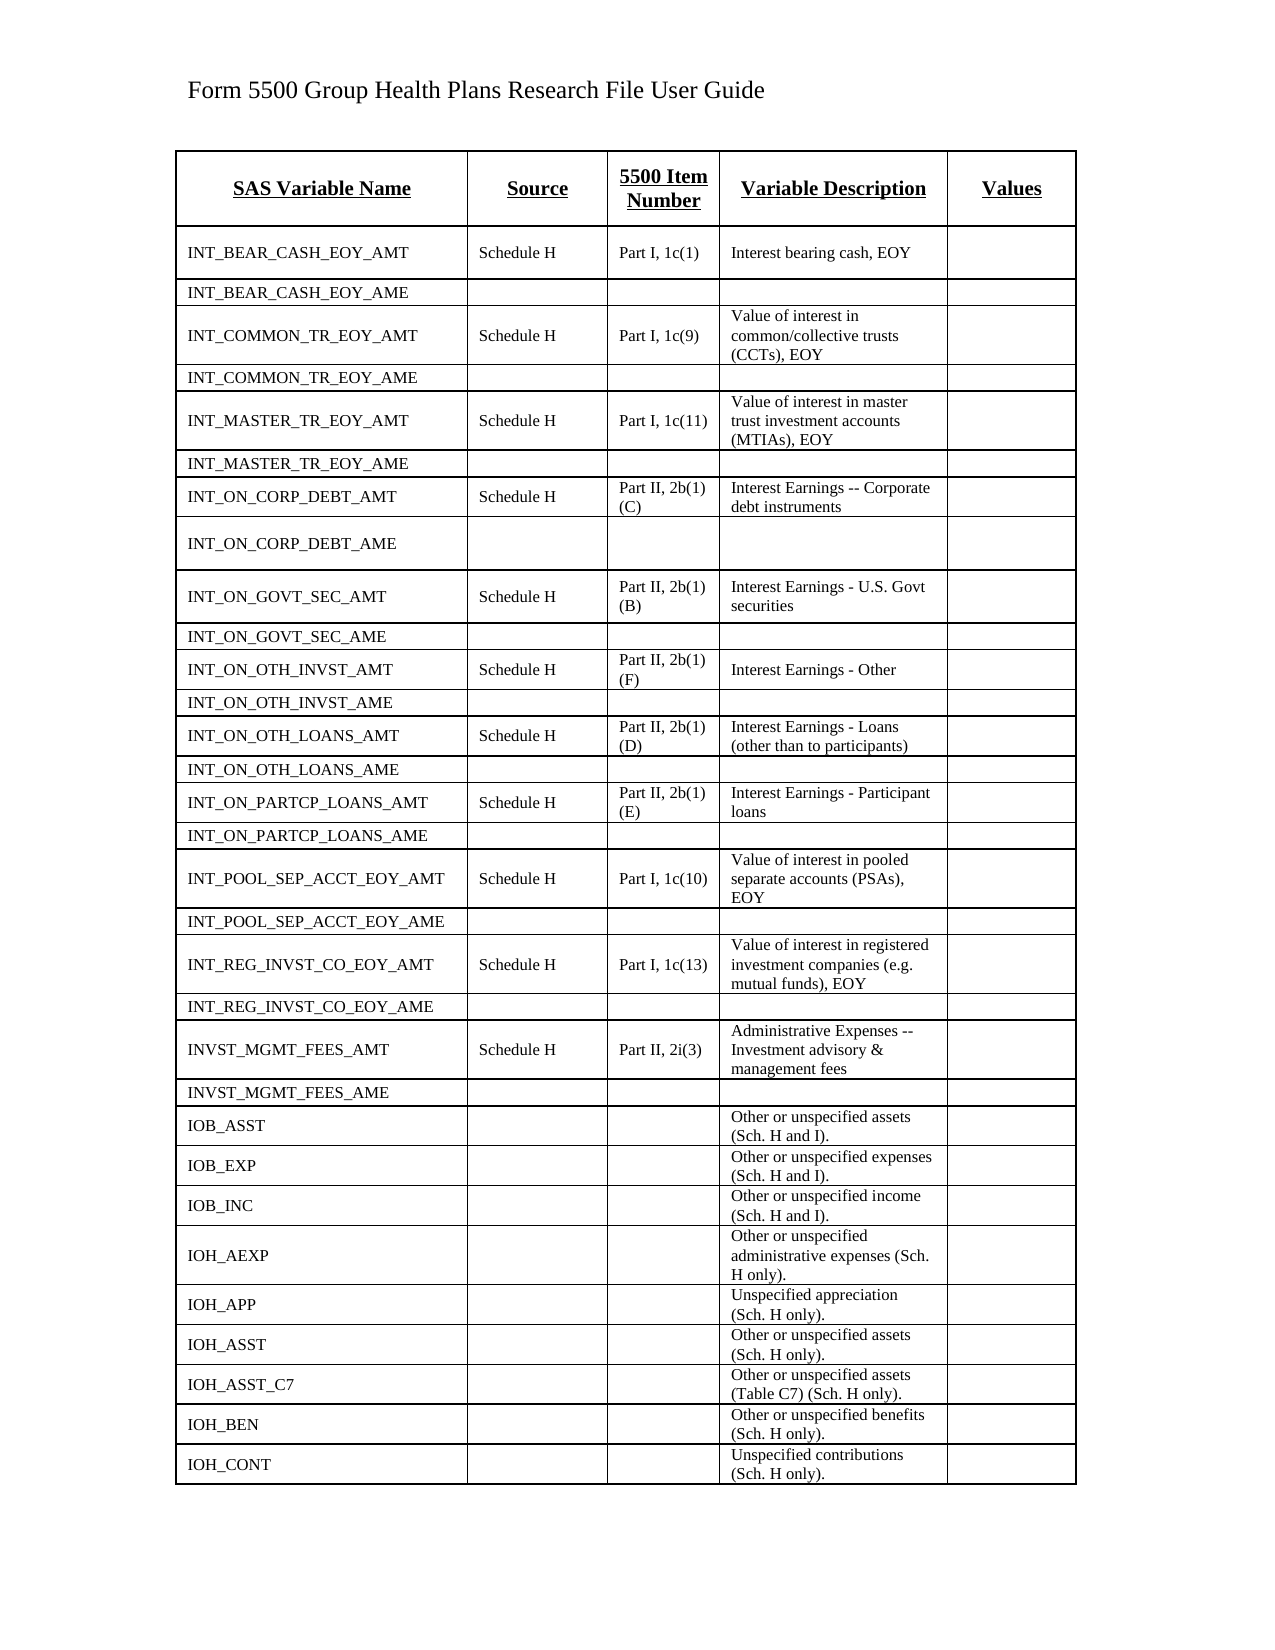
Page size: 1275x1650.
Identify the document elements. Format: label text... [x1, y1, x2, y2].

table_cell IOB_INC [177, 1186, 467, 1224]
table_cell [468, 1226, 607, 1284]
table_cell INT_ON_CORP_DEBT_AME [177, 517, 467, 569]
table_cell Other or unspecified assets (Sch. H only). [720, 1325, 947, 1363]
table_cell Value of interest in common/collective trusts (CCTs), EOY [720, 306, 947, 364]
table_cell [948, 517, 1075, 569]
table_cell INT_ON_OTH_LOANS_AME [177, 757, 467, 782]
table_cell [948, 451, 1075, 476]
table_cell INT_BEAR_CASH_EOY_AME [177, 280, 467, 305]
table_cell INT_ON_OTH_INVST_AME [177, 690, 467, 715]
table_header 5500 Item Number [608, 152, 719, 225]
table_cell Part I, 1c(1) [608, 227, 719, 278]
table_cell Part I, 1c(11) [608, 392, 719, 449]
table_cell INT_ON_GOVT_SEC_AMT [177, 571, 467, 622]
table_cell [948, 1365, 1075, 1403]
table_cell [468, 365, 607, 390]
table_cell [948, 783, 1075, 821]
table_cell [948, 624, 1075, 649]
table_cell [608, 365, 719, 390]
table_cell INT_REG_INVST_CO_EOY_AME [177, 994, 467, 1019]
table_cell INT_POOL_SEP_ACCT_EOY_AMT [177, 850, 467, 907]
table_cell [948, 1226, 1075, 1284]
table_cell [608, 1365, 719, 1403]
table_cell INT_BEAR_CASH_EOY_AMT [177, 227, 467, 278]
table_cell Schedule H [468, 717, 607, 755]
table_cell INT_COMMON_TR_EOY_AMT [177, 306, 467, 364]
table_cell [608, 1146, 719, 1185]
table_cell [720, 909, 947, 934]
table_cell [948, 571, 1075, 622]
table_cell Part II, 2b(1)(C) [608, 478, 719, 516]
table_cell Part II, 2b(1)(E) [608, 783, 719, 821]
table_cell Administrative Expenses -- Investment advisory & management fees [720, 1021, 947, 1078]
table_cell [608, 1285, 719, 1323]
table_cell [948, 365, 1075, 390]
table_cell INT_ON_OTH_LOANS_AMT [177, 717, 467, 755]
table_cell [468, 1325, 607, 1363]
table_cell [608, 1405, 719, 1443]
table_cell Schedule H [468, 650, 607, 688]
table_cell Unspecified contributions (Sch. H only). [720, 1445, 947, 1483]
table_cell INT_MASTER_TR_EOY_AME [177, 451, 467, 476]
table_cell [608, 994, 719, 1019]
table_cell [948, 823, 1075, 848]
table_cell [948, 1080, 1075, 1105]
table_cell IOB_EXP [177, 1146, 467, 1185]
table_cell IOH_ASST [177, 1325, 467, 1363]
table_cell [720, 1080, 947, 1105]
table_cell [468, 1107, 607, 1145]
table_cell [468, 1365, 607, 1403]
table_cell [468, 1445, 607, 1483]
table_header Values [948, 152, 1075, 225]
table_cell [468, 1186, 607, 1224]
table_cell [720, 690, 947, 715]
table_cell [468, 517, 607, 569]
table_cell Part I, 1c(13) [608, 935, 719, 993]
table_cell IOH_AEXP [177, 1226, 467, 1284]
table_cell INT_ON_PARTCP_LOANS_AME [177, 823, 467, 848]
table_cell Schedule H [468, 392, 607, 449]
table_cell [720, 517, 947, 569]
table_cell [948, 1186, 1075, 1224]
table_cell [948, 757, 1075, 782]
table_cell Schedule H [468, 1021, 607, 1078]
table_cell [948, 1107, 1075, 1145]
table_cell Schedule H [468, 783, 607, 821]
table_cell Value of interest in registered investment companies (e.g. mutual funds), EOY [720, 935, 947, 993]
table_cell [948, 1405, 1075, 1443]
table_cell [720, 624, 947, 649]
table_cell [948, 227, 1075, 278]
table_cell [948, 850, 1075, 907]
table_cell INVST_MGMT_FEES_AME [177, 1080, 467, 1105]
table_cell [608, 1107, 719, 1145]
table_cell Schedule H [468, 227, 607, 278]
table_cell Schedule H [468, 478, 607, 516]
table_cell Interest Earnings - Participant loans [720, 783, 947, 821]
table_cell [948, 392, 1075, 449]
table_cell [468, 909, 607, 934]
table_cell IOH_APP [177, 1285, 467, 1323]
table_cell IOH_ASST_C7 [177, 1365, 467, 1403]
table_cell [608, 757, 719, 782]
table_cell [608, 280, 719, 305]
table_cell Schedule H [468, 571, 607, 622]
table_cell Other or unspecified expenses (Sch. H and I). [720, 1146, 947, 1185]
table_cell INT_ON_PARTCP_LOANS_AMT [177, 783, 467, 821]
table_cell [948, 994, 1075, 1019]
table_cell [948, 650, 1075, 688]
table_cell [720, 365, 947, 390]
table_cell [948, 690, 1075, 715]
table_cell Part II, 2b(1)(B) [608, 571, 719, 622]
table_cell Part II, 2b(1)(F) [608, 650, 719, 688]
table_cell IOB_ASST [177, 1107, 467, 1145]
table_cell [948, 1325, 1075, 1363]
table_cell [468, 757, 607, 782]
table_cell [948, 1445, 1075, 1483]
table_cell Unspecified appreciation (Sch. H only). [720, 1285, 947, 1323]
table_cell [468, 624, 607, 649]
table_cell [468, 994, 607, 1019]
table_cell Other or unspecified assets (Sch. H and I). [720, 1107, 947, 1145]
table_cell [720, 451, 947, 476]
table_cell Part II, 2b(1)(D) [608, 717, 719, 755]
table_cell IOH_CONT [177, 1445, 467, 1483]
table_cell [468, 690, 607, 715]
table_cell INVST_MGMT_FEES_AMT [177, 1021, 467, 1078]
table_cell INT_REG_INVST_CO_EOY_AMT [177, 935, 467, 993]
table_cell [948, 717, 1075, 755]
table_cell Value of interest in master trust investment accounts (MTIAs), EOY [720, 392, 947, 449]
table_cell [468, 1146, 607, 1185]
table_cell [608, 909, 719, 934]
table_cell Schedule H [468, 850, 607, 907]
table_cell [720, 280, 947, 305]
table_cell Interest Earnings -- Corporate debt instruments [720, 478, 947, 516]
table_cell [720, 757, 947, 782]
table_header SAS Variable Name [177, 152, 467, 225]
table_cell Part I, 1c(9) [608, 306, 719, 364]
table_cell [720, 823, 947, 848]
table_cell [608, 451, 719, 476]
table_cell Other or unspecified income (Sch. H and I). [720, 1186, 947, 1224]
table_cell Interest Earnings - Loans (other than to participants) [720, 717, 947, 755]
table_cell IOH_BEN [177, 1405, 467, 1443]
table_cell INT_ON_GOVT_SEC_AME [177, 624, 467, 649]
table_cell [468, 1080, 607, 1105]
table_cell [608, 1325, 719, 1363]
table_cell [948, 909, 1075, 934]
table_cell [468, 1285, 607, 1323]
table_cell [948, 1146, 1075, 1185]
table_cell [608, 1226, 719, 1284]
table_cell INT_ON_CORP_DEBT_AMT [177, 478, 467, 516]
table_cell Schedule H [468, 935, 607, 993]
table_header Variable Description [720, 152, 947, 225]
table_cell Other or unspecified assets (Table C7) (Sch. H only). [720, 1365, 947, 1403]
table_cell Part I, 1c(10) [608, 850, 719, 907]
table_cell [468, 1405, 607, 1443]
table_cell [948, 1285, 1075, 1323]
table_cell Part II, 2i(3) [608, 1021, 719, 1078]
table_cell [608, 1186, 719, 1224]
table_cell [468, 451, 607, 476]
table_cell [608, 624, 719, 649]
table_cell [468, 280, 607, 305]
table_cell Interest Earnings - U.S. Govt securities [720, 571, 947, 622]
table_cell [948, 935, 1075, 993]
table_cell [608, 1080, 719, 1105]
table_cell [468, 823, 607, 848]
table_cell [608, 690, 719, 715]
table_cell [948, 306, 1075, 364]
table_cell INT_POOL_SEP_ACCT_EOY_AME [177, 909, 467, 934]
table_cell [720, 994, 947, 1019]
table_cell [608, 1445, 719, 1483]
table_cell Interest Earnings - Other [720, 650, 947, 688]
table_header Source [468, 152, 607, 225]
table_cell [948, 1021, 1075, 1078]
table_cell INT_MASTER_TR_EOY_AMT [177, 392, 467, 449]
table_cell Schedule H [468, 306, 607, 364]
table_cell [948, 478, 1075, 516]
table_cell [608, 823, 719, 848]
table_cell Value of interest in pooled separate accounts (PSAs), EOY [720, 850, 947, 907]
table_cell [948, 280, 1075, 305]
table_cell INT_ON_OTH_INVST_AMT [177, 650, 467, 688]
table_cell Interest bearing cash, EOY [720, 227, 947, 278]
table_cell Other or unspecified benefits (Sch. H only). [720, 1405, 947, 1443]
table_cell Other or unspecified administrative expenses (Sch. H only). [720, 1226, 947, 1284]
table_cell INT_COMMON_TR_EOY_AME [177, 365, 467, 390]
table_cell [608, 517, 719, 569]
